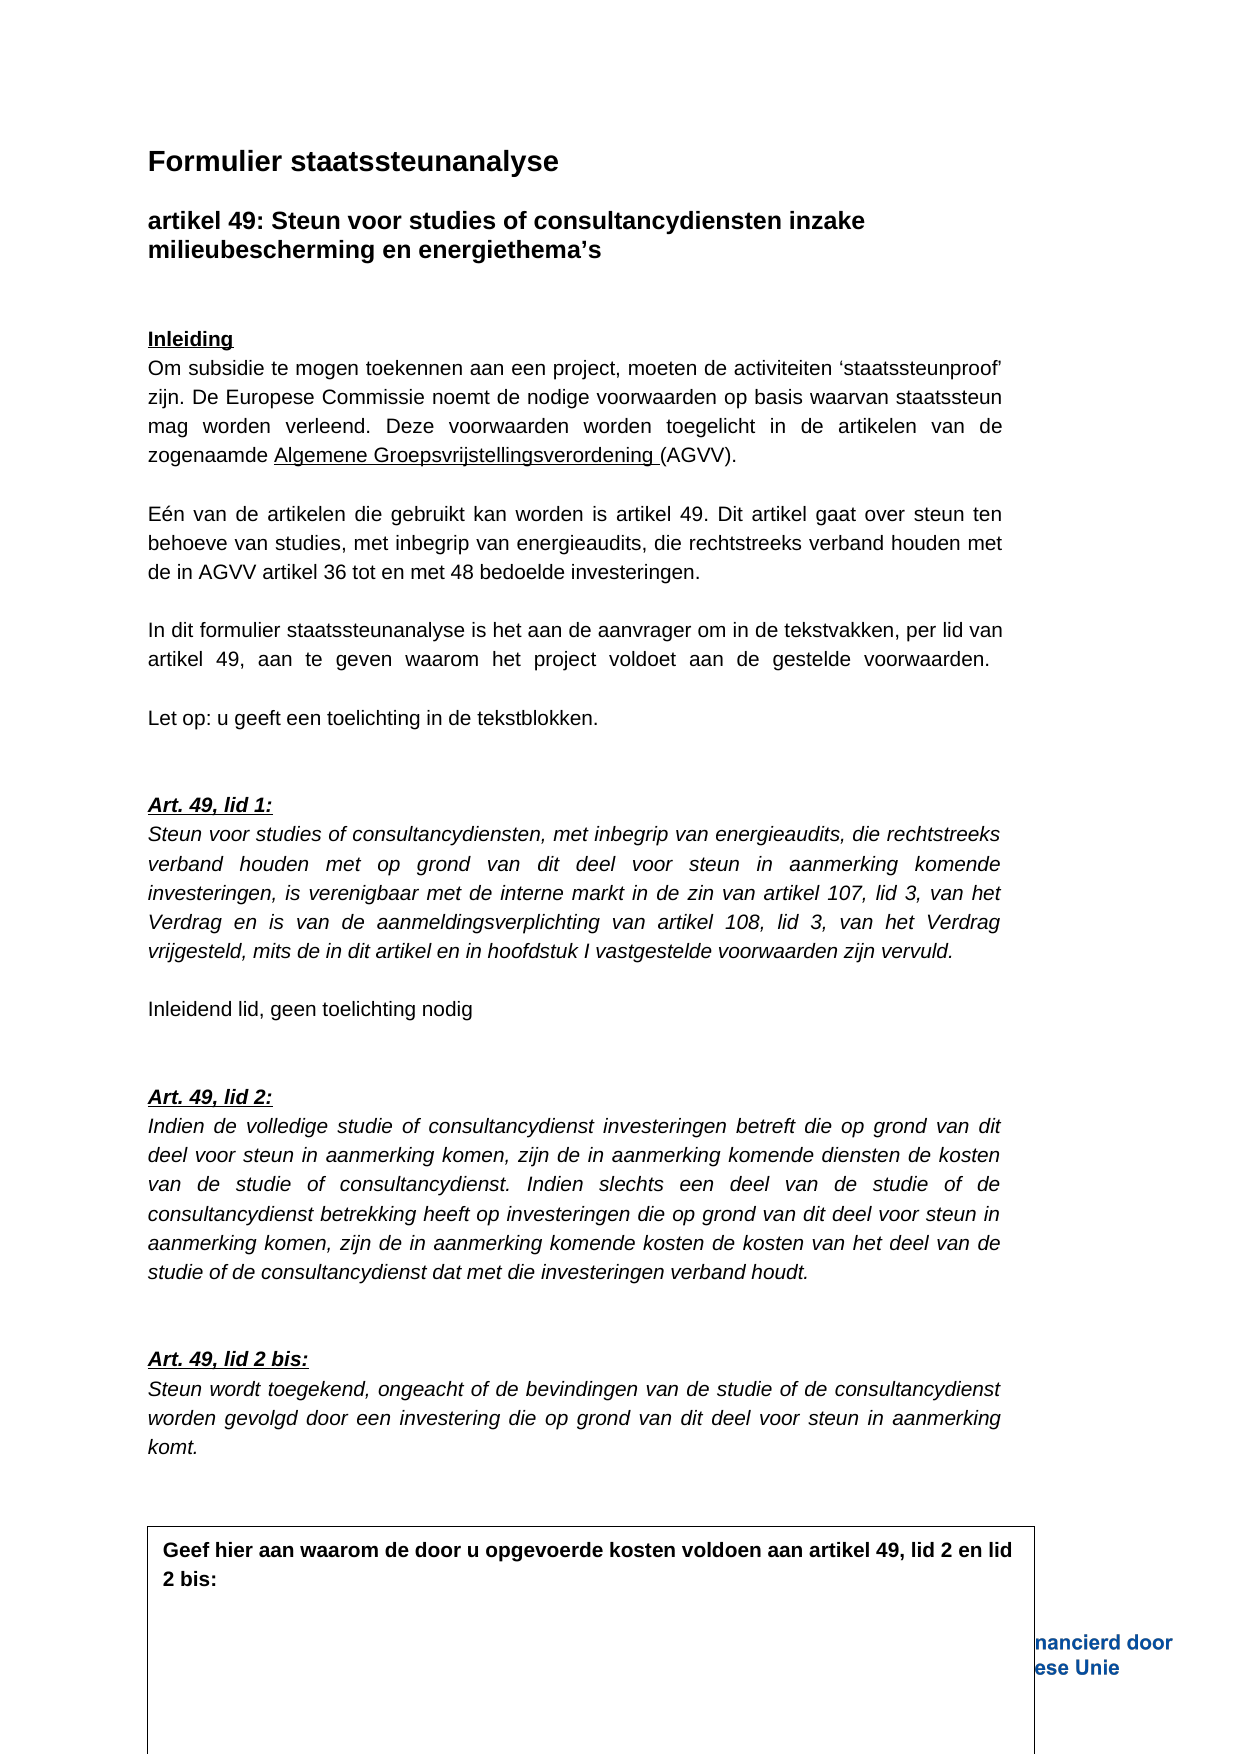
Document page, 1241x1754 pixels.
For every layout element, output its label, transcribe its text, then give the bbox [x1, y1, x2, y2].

text Indien de volledige studie of consultancydienst investeringen betreft die op grond van dit deel voor steun in aanmerking komen, zijn de in aanmerking komende diensten de kosten van de studie of consultancydienst. Indien slechts een deel van de studie of de consultancydienst betrekking heeft op investeringen die op grond van dit deel voor steun in aanmerking komen, zijn de in aanmerking komende kosten de kosten van het deel van de studie of de consultancydienst dat met die investeringen verband houdt. [148, 1110, 1004, 1285]
text In dit formulier staatssteunanalyse is het aan de aanvrager om in de tekstvakken, per lid van artikel 49, aan te geven waarom het project voldoet aan de gestelde voorwaarden. [148, 585, 1004, 702]
text Steun voor studies of consultancydiensten, met inbegrip van energieaudits, die rechtstreeks verband houden met op grond van dit deel voor steun in aanmerking komende investeringen, is verenigbaar met de interne markt in de zin van artikel 107, lid 3, van het Verdrag en is van de aanmeldingsverplichting van artikel 108, lid 3, van het Verdrag vrijgesteld, mits de in dit artikel en in hoofdstuk I vastgestelde voorwaarden zijn vervuld. [148, 818, 1004, 964]
text Art. 49, lid 2: [148, 1081, 1004, 1110]
text Inleiding [148, 323, 1004, 352]
text Let op: u geeft een toelichting in de tekstblokken. [148, 702, 1004, 731]
picture [1035, 1627, 1179, 1684]
text Formulier staatssteunanalyse artikel 49: Steun voor studies of consultancydiensten inzake milieubescherming en energiethema’s [148, 148, 1004, 264]
text Art. 49, lid 2 bis: [148, 1343, 1004, 1373]
text Eén van de artikelen die gebruikt kan worden is artikel 49. Dit artikel gaat over steun ten behoeve van studies, met inbegrip van energieaudits, die rechtstreeks verband houden met de in AGVV artikel 36 tot en met 48 bedoelde investeringen. [148, 498, 1004, 585]
text Inleidend lid, geen toelichting nodig [148, 993, 1004, 1023]
text Art. 49, lid 1: [148, 789, 1004, 818]
text Steun wordt toegekend, ongeacht of de bevindingen van de studie of de consultancydienst worden gevolgd door een investering die op grond van dit deel voor steun in aanmerking komt. [148, 1373, 1004, 1460]
text Om subsidie te mogen toekennen aan een project, moeten de activiteiten ‘staatssteunproof’ zijn. De Europese Commissie noemt de nodige voorwaarden op basis waarvan staatssteun mag worden verleend. Deze voorwaarden worden toegelicht in de artikelen van de zogenaamde Algemene Groepsvrijstellingsverordening (AGVV). [148, 352, 1004, 468]
